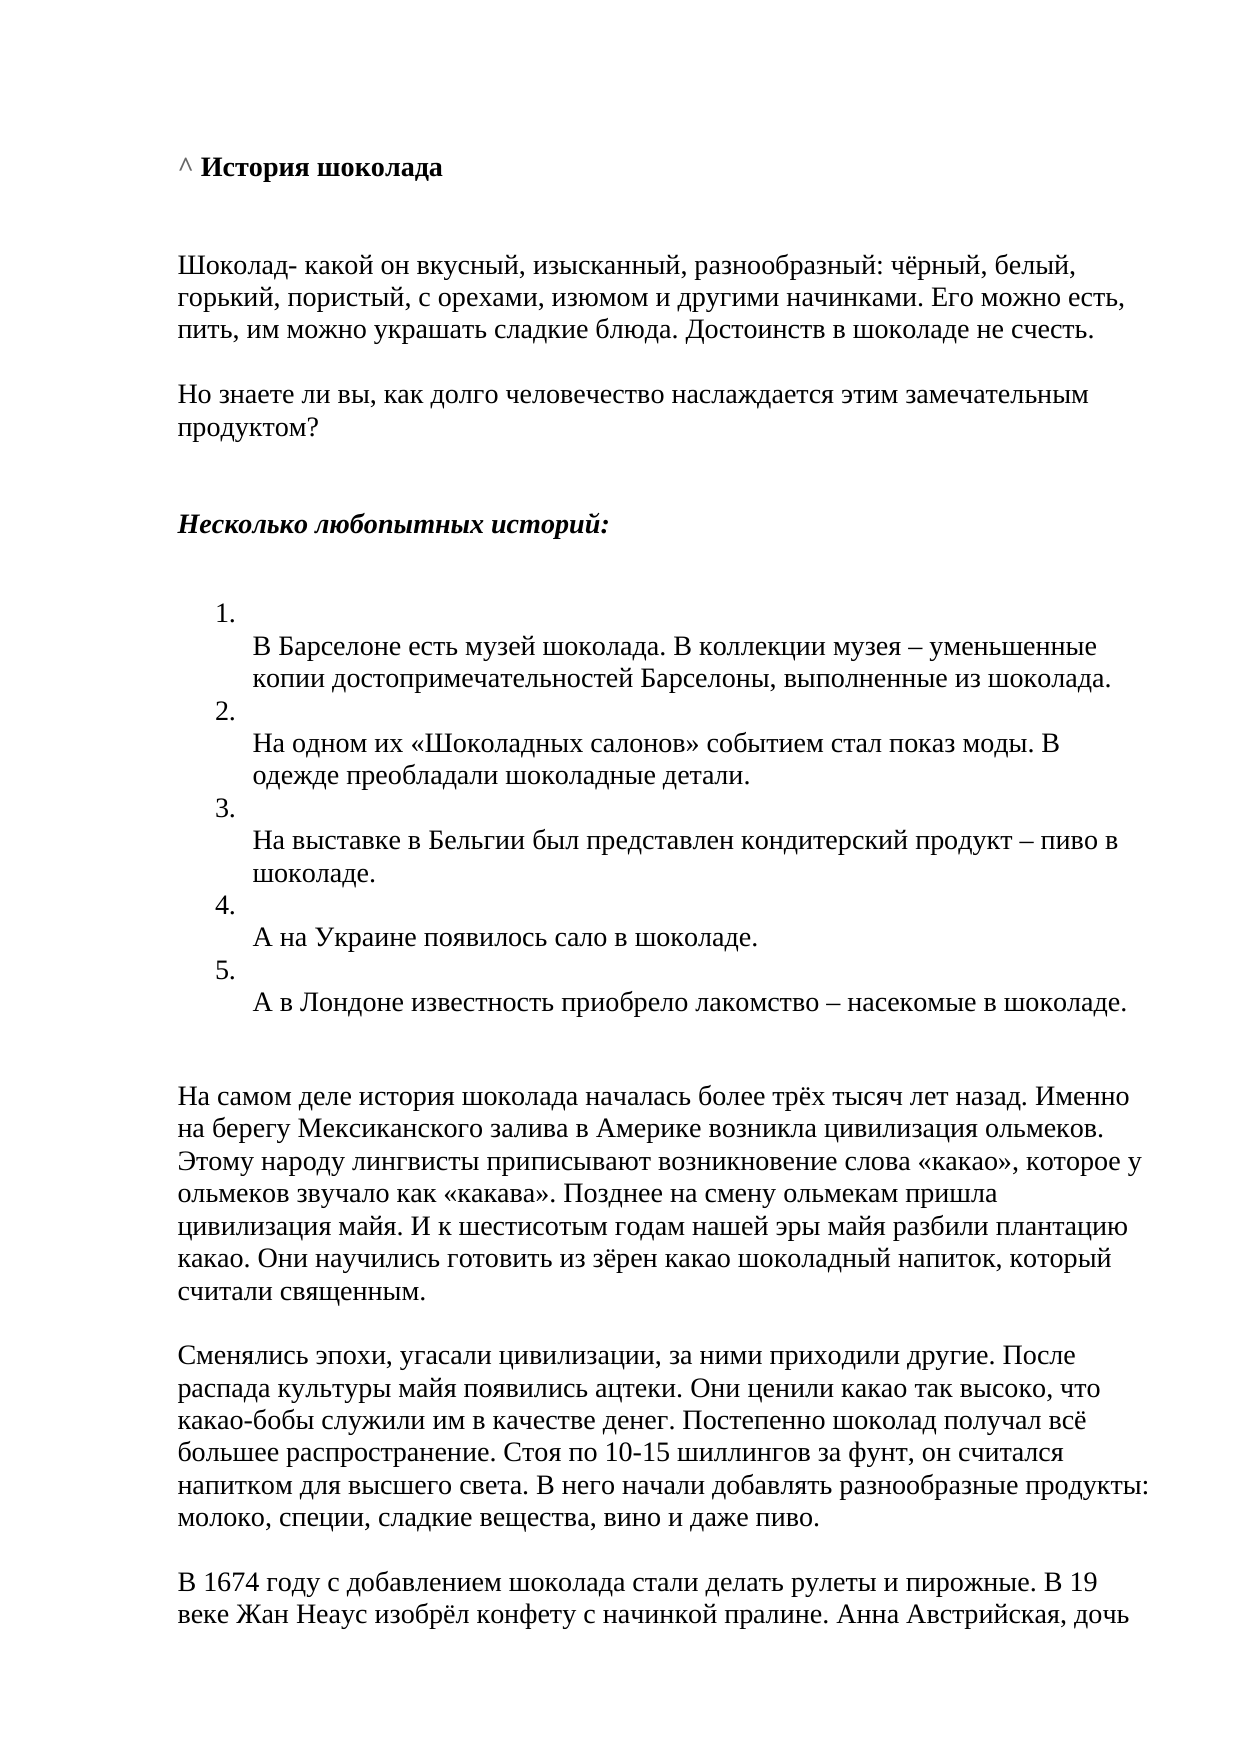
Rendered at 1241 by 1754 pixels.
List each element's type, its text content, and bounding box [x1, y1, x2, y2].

list А в Лондоне известность приобрело лакомство – насекомые в шоколаде. [215, 953, 1152, 1018]
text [177, 1047, 1152, 1630]
list А на Украине появилось сало в шоколаде. [215, 888, 1152, 953]
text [177, 118, 1152, 567]
list На выставке в Бельгии был представлен кондитерский продукт – пиво в шоколаде. [215, 791, 1152, 888]
list На одном их «Шоколадных салонов» событием стал показ моды. В одежде преобладали шоколадные детали. [215, 694, 1152, 791]
list В Барселоне есть музей шоколада. В коллекции музея – уменьшенные копии достопримечательностей Барселоны, выполненные из шоколада. [215, 596, 1152, 694]
